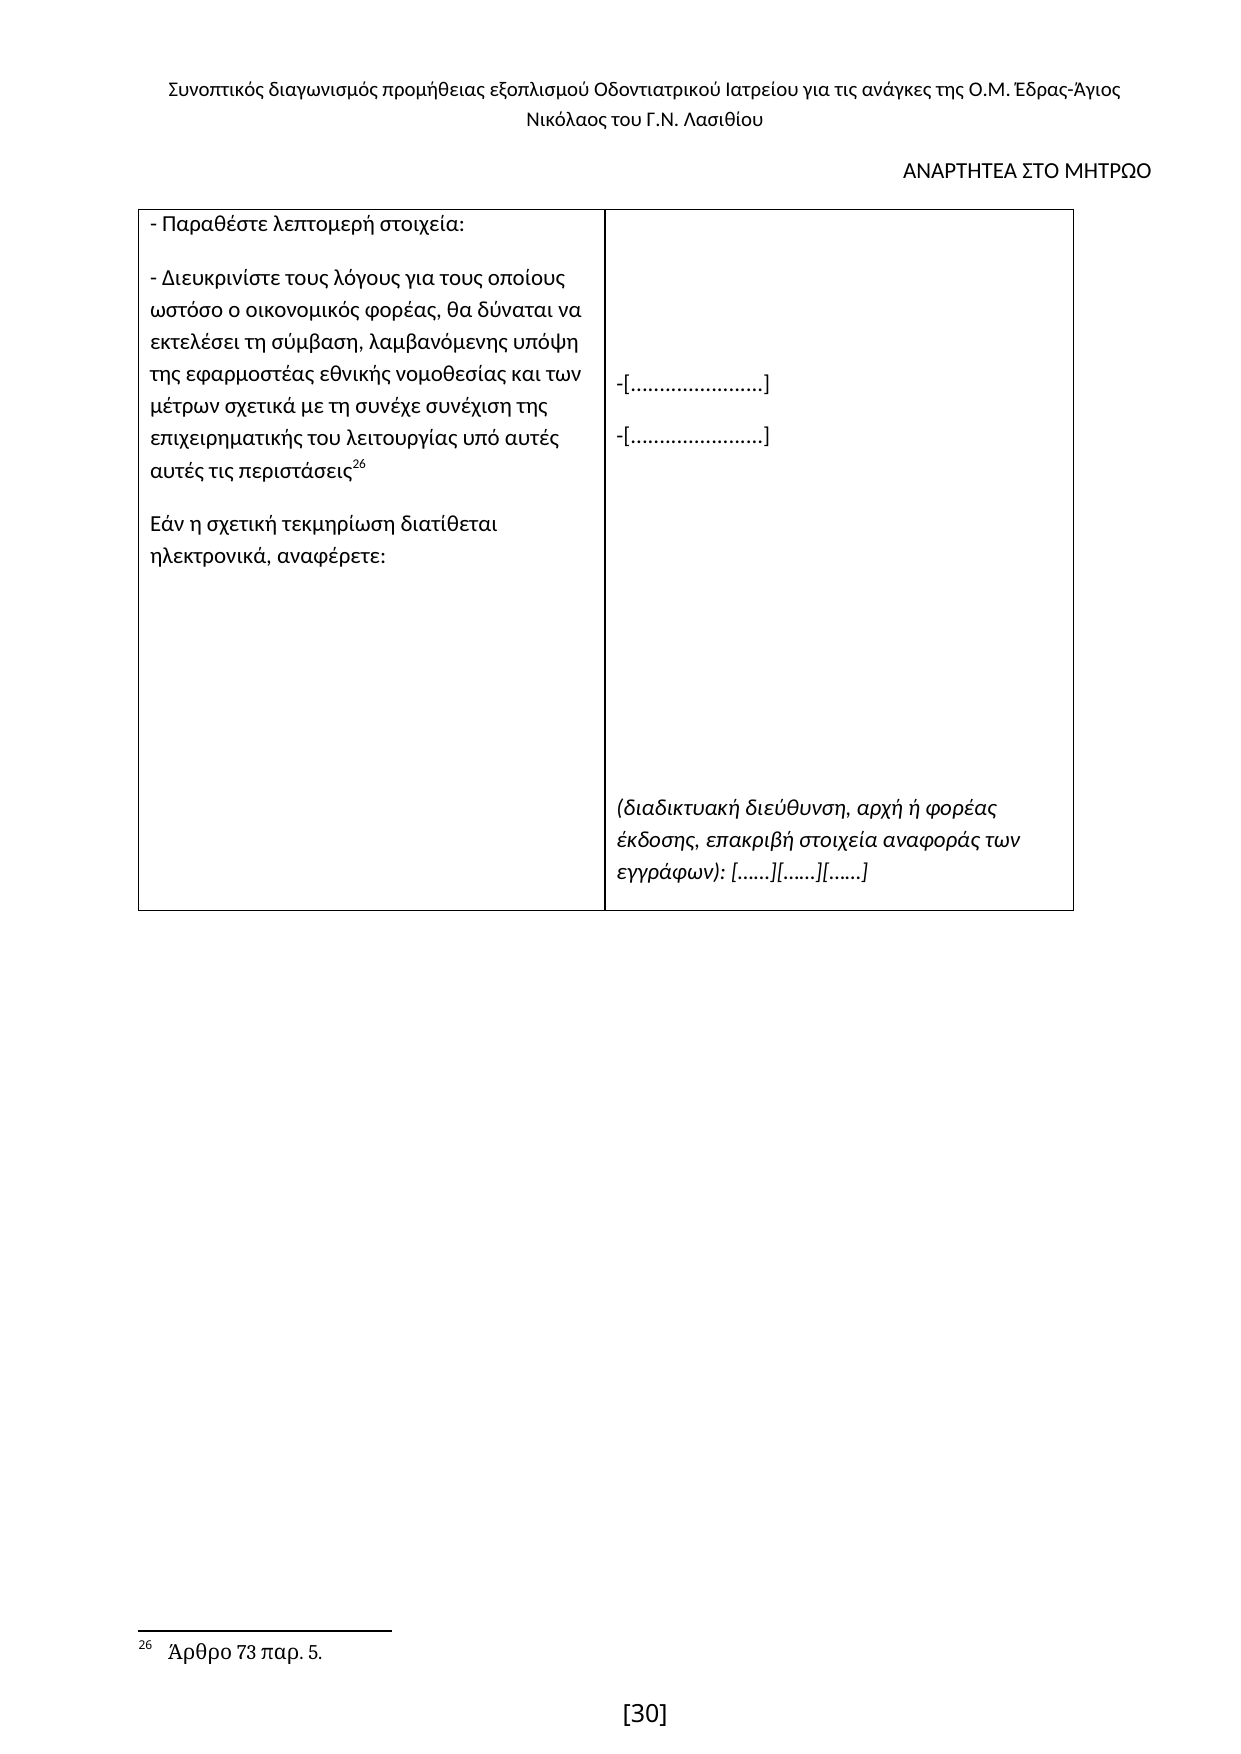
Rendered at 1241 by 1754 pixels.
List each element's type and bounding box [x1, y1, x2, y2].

table_cell [139, 210, 604, 910]
table_cell [606, 210, 1073, 910]
